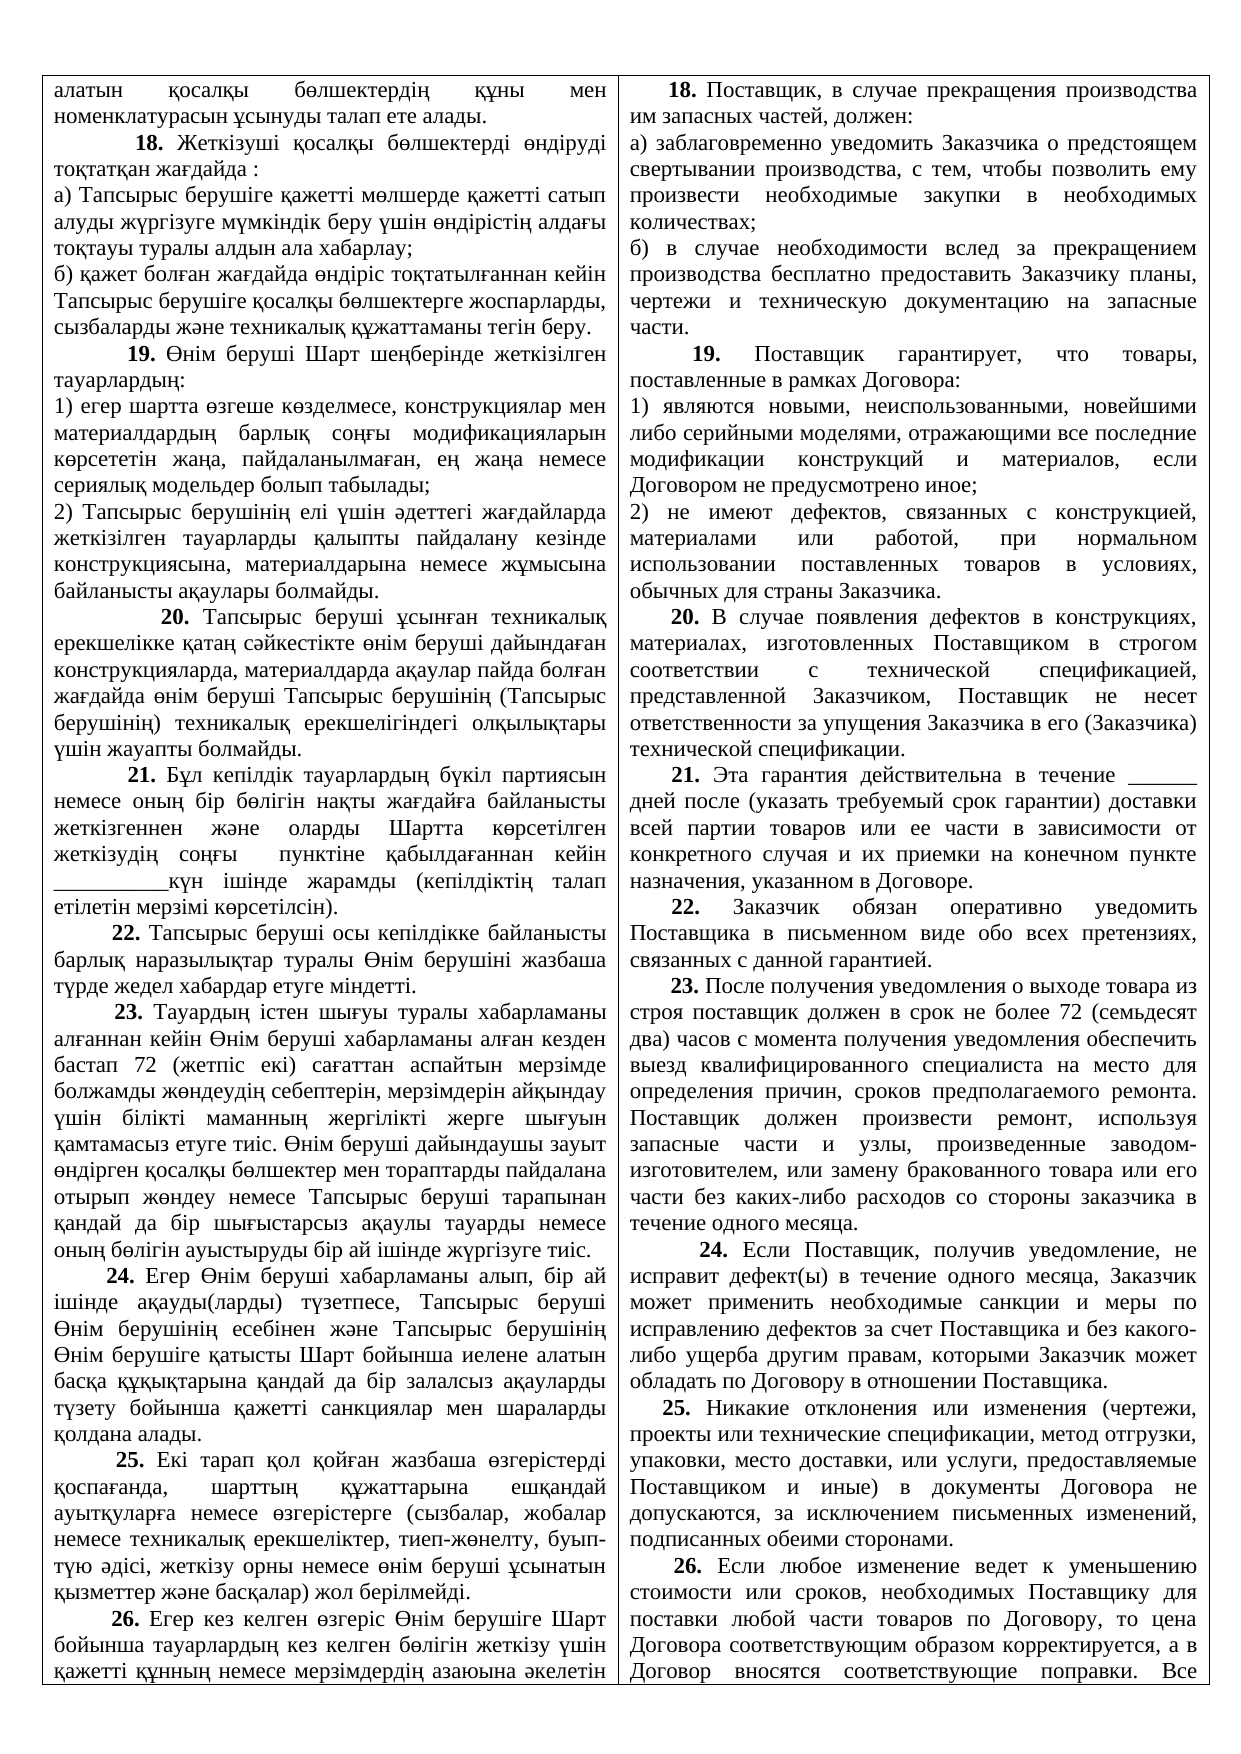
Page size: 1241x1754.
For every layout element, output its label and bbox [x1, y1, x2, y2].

table_header [43, 76, 618, 1684]
table_header [619, 76, 1209, 1684]
